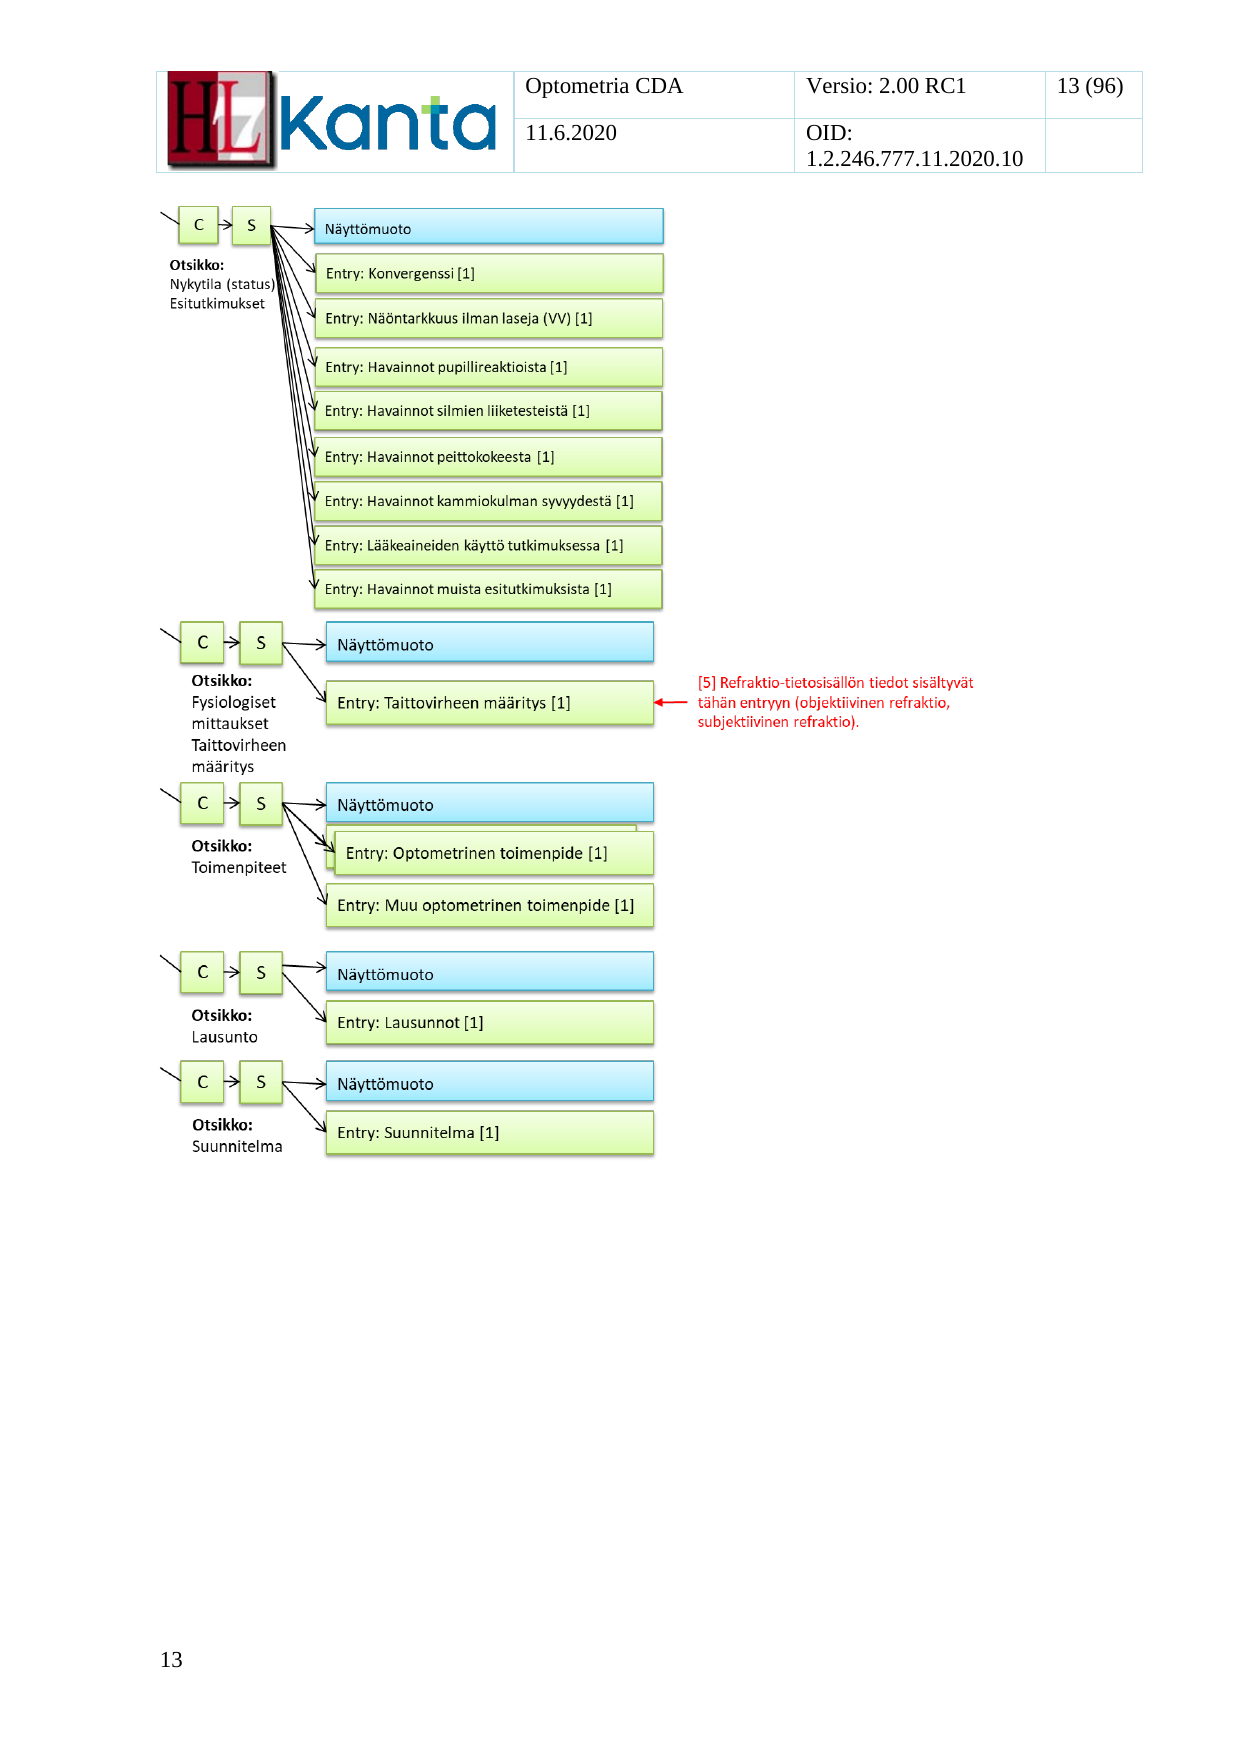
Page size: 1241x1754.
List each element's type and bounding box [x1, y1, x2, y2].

picture [281, 96, 496, 150]
picture [159, 203, 668, 615]
picture [167, 71, 279, 171]
picture [159, 618, 1020, 1168]
